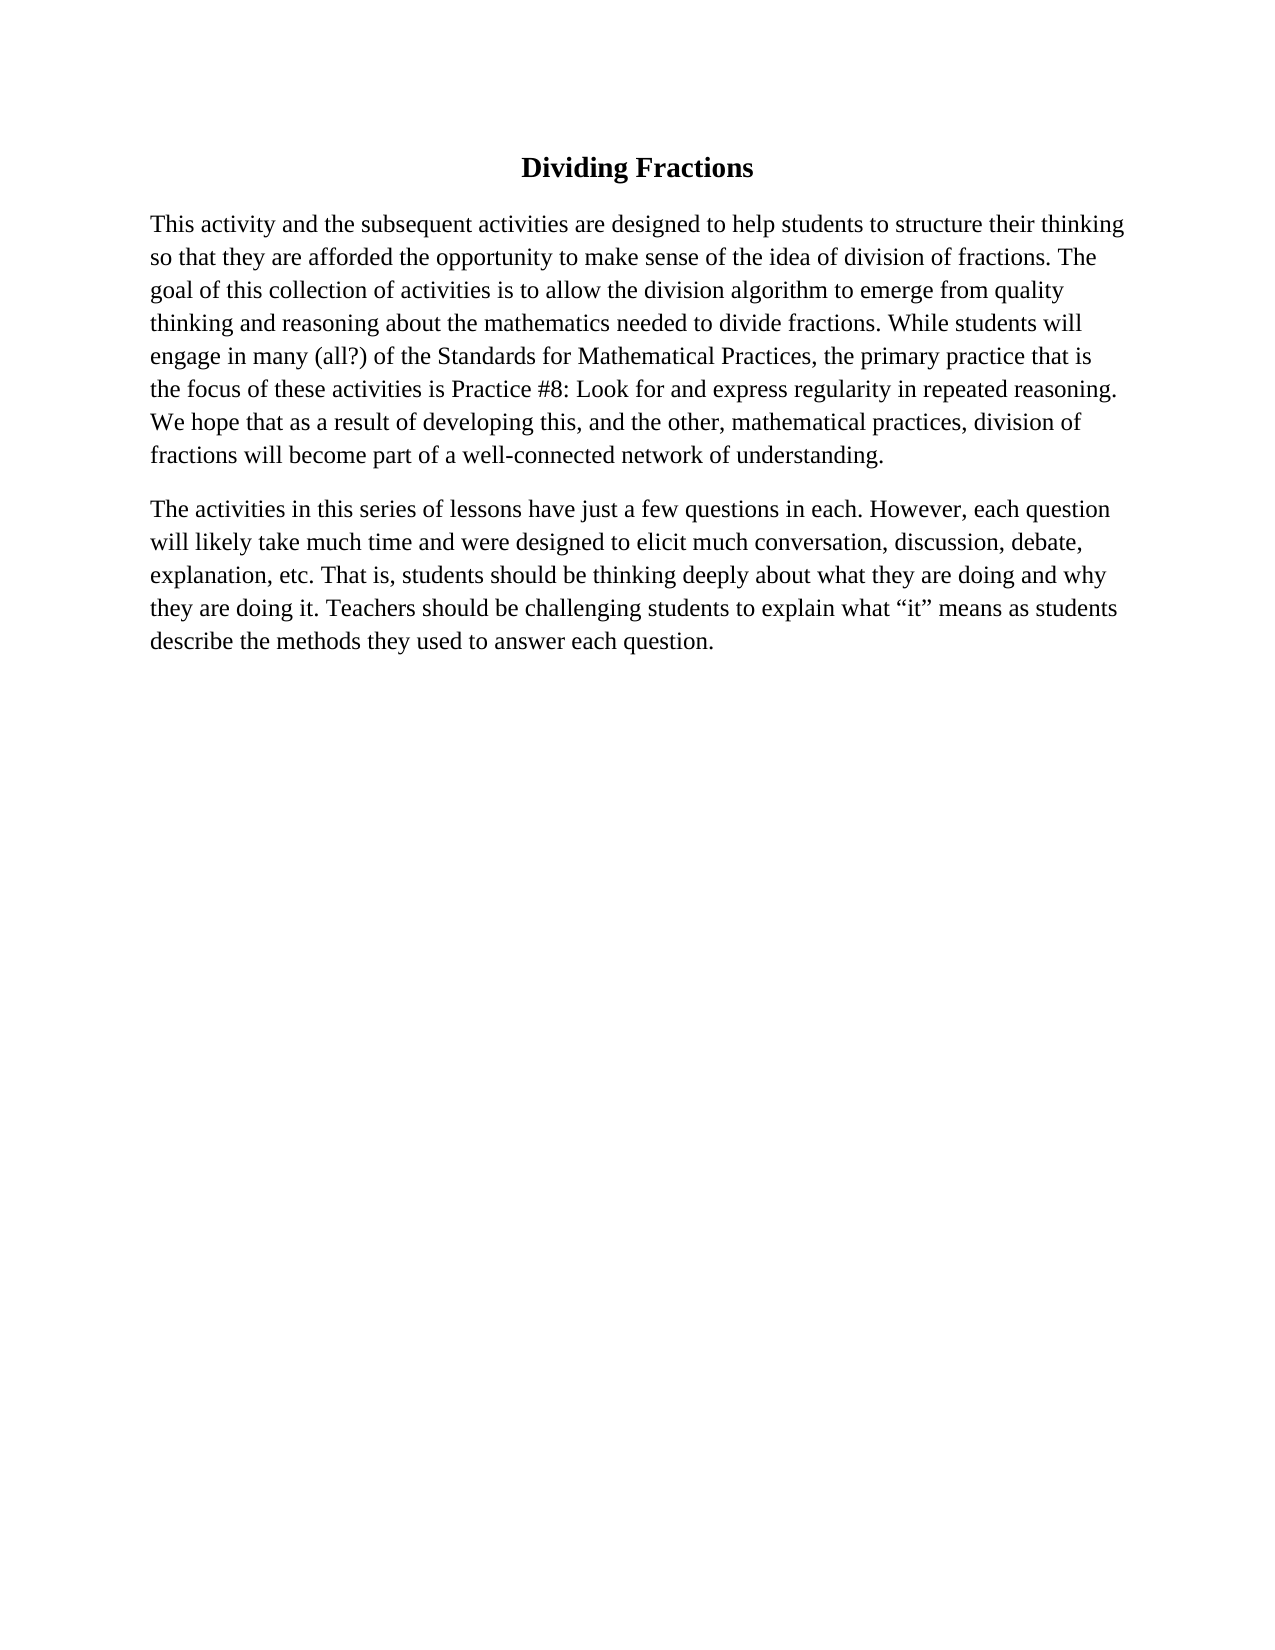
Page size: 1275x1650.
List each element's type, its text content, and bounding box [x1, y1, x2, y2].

text Dividing Fractions [150, 150, 1125, 183]
text This activity and the subsequent activities are designed to help students to structure their thinking so that they are afforded the opportunity to make sense of the idea of division of fractions. The goal of this collection of activities is to allow the division algorithm to emerge from quality thinking and reasoning about the mathematics needed to divide fractions. While students will engage in many (all?) of the Standards for Mathematical Practices, the primary practice that is the focus of these activities is Practice #8: Look for and express regularity in repeated reasoning. We hope that as a result of developing this, and the other, mathematical practices, division of fractions will become part of a well-connected network of understanding. [150, 209, 1125, 469]
text The activities in this series of lessons have just a few questions in each. However, each question will likely take much time and were designed to elicit much conversation, discussion, debate, explanation, etc. That is, students should be thinking deeply about what they are doing and why they are doing it. Teachers should be challenging students to explain what “it” means as students describe the methods they used to answer each question. [150, 494, 1125, 655]
